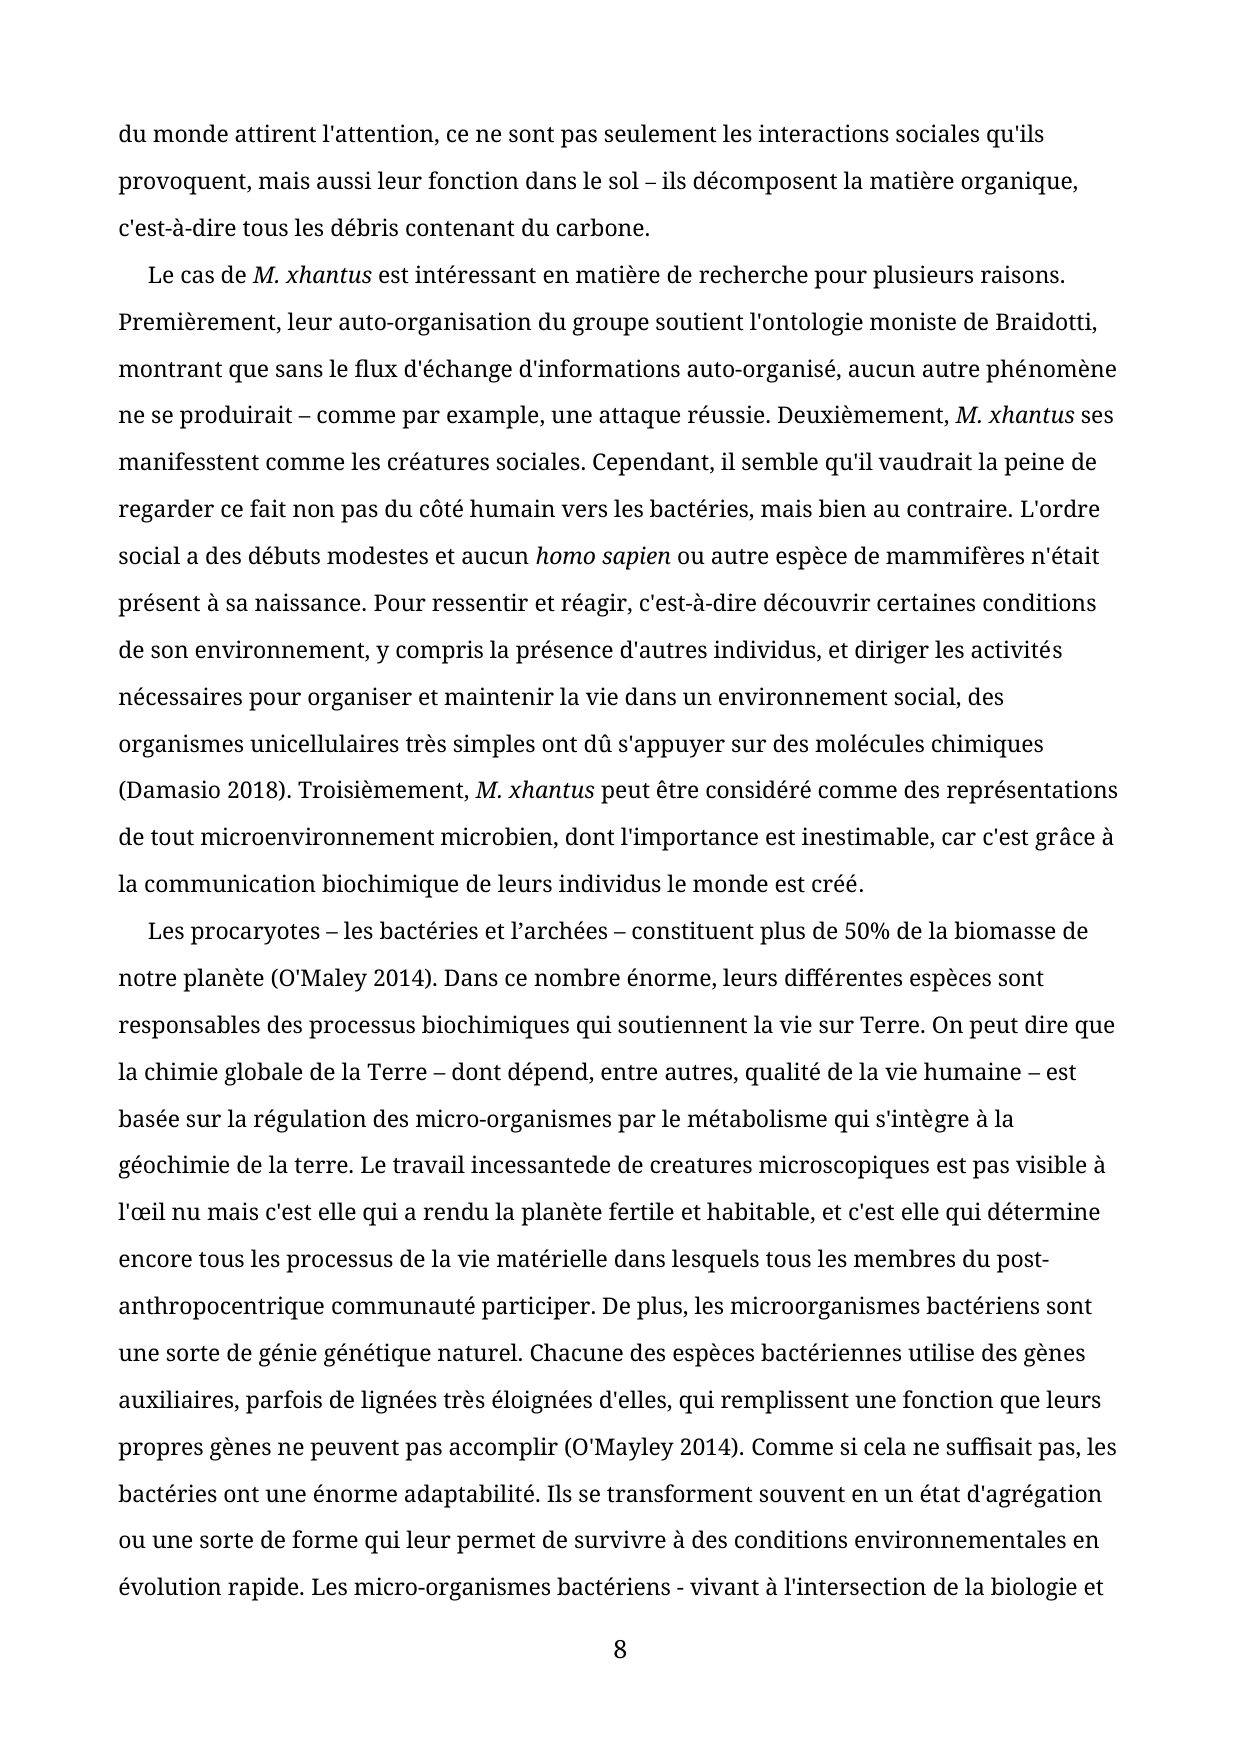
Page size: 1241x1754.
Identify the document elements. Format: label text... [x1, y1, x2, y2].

text Le cas de M. xhantus est intéressant en matière de recherche pour plusieurs raisons. Premièrement, leur auto-organisation du groupe soutient l'ontologie moniste de Braidotti, montrant que sans le flux d'échange d'informations auto-organisé, aucun autre phénomène ne se produirait – comme par example, une attaque réussie. Deuxièmement, M. xhantus ses manifesstent comme les créatures sociales. Cependant, il semble qu'il vaudrait la peine de regarder ce fait non pas du côté humain vers les bactéries, mais bien au contraire. L'ordre social a des débuts modestes et aucun homo sapien ou autre espèce de mammifères n'était présent à sa naissance. Pour ressentir et réagir, c'est-à-dire découvrir certaines conditions de son environnement, y compris la présence d'autres individus, et diriger les activités nécessaires pour organiser et maintenir la vie dans un environnement social, des organismes unicellulaires très simples ont dû s'appuyer sur des molécules chimiques (Damasio 2018). Troisièmement, M. xhantus peut être considéré comme des représentations de tout microenvironnement microbien, dont l'importance est inestimable, car c'est grâce à la communication biochimique de leurs individus le monde est créé. [118, 259, 1122, 899]
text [118, 118, 1122, 243]
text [118, 915, 1122, 1602]
